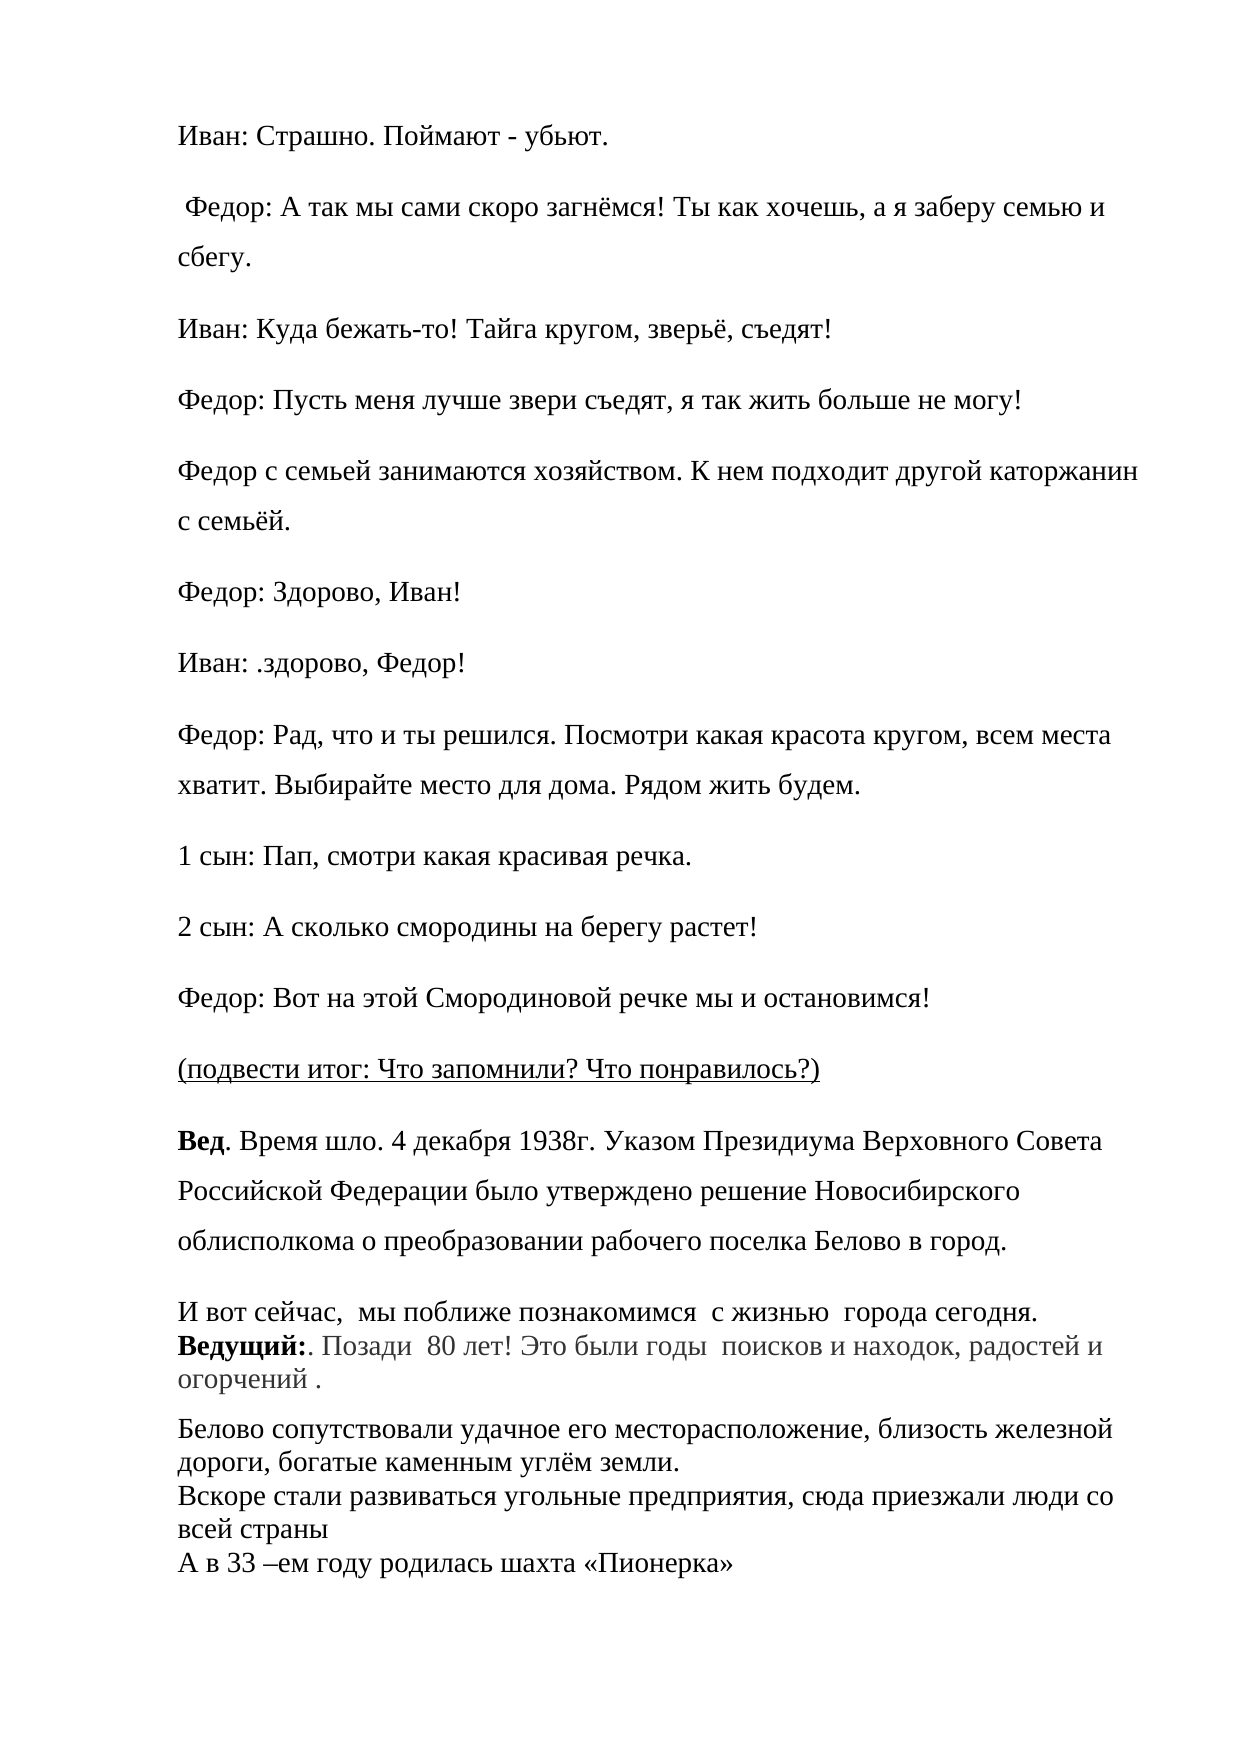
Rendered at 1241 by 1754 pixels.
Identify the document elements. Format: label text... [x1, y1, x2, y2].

text Иван: .здорово, Федор! [177, 646, 1152, 679]
text Федор: Пусть меня лучше звери съедят, я так жить больше не могу! [177, 382, 1152, 415]
text Федор: Рад, что и ты решился. Посмотри какая красота кругом, всем места хватит. Выбирайте место для дома. Рядом жить будем. [177, 717, 1152, 801]
text Белово сопутствовали удачное его месторасположение, близость железной дороги, богатые каменным углём земли. Вскоре стали развиваться угольные предприятия, сюда приезжали люди со всей страны [177, 1411, 1152, 1545]
text А в 33 –ем году родилась шахта «Пионерка» [177, 1545, 1152, 1578]
text Федор с семьей занимаются хозяйством. К нем подходит другой каторжанин с семьёй. [177, 453, 1152, 537]
text Иван: Куда бежать-то! Тайга кругом, зверьё, съедят! [177, 311, 1152, 344]
text 2 сын: А сколько смородины на берегу растет! [177, 909, 1152, 943]
text Федор: Здорово, Иван! [177, 574, 1152, 608]
text Ведущий:. Позади 80 лет! Это были годы поисков и находок, радостей и огорчений . [177, 1328, 1152, 1395]
text 1 сын: Пап, смотри какая красивая речка. [177, 838, 1152, 872]
text Федор: А так мы сами скоро загнёмся! Ты как хочешь, а я заберу семью и сбегу. [177, 189, 1152, 273]
text Федор: Вот на этой Смородиновой речке мы и остановимся! [177, 981, 1152, 1014]
text Иван: Страшно. Поймают - убьют. [177, 118, 1152, 152]
text Вед. Время шло. 4 декабря 1938г. Указом Президиума Верховного Совета Российской Федерации было утверждено решение Новосибирского облисполкома о преобразовании рабочего поселка Белово в город. [177, 1123, 1152, 1257]
text (подвести итог: Что запомнили? Что понравилось?) [177, 1052, 1152, 1085]
text И вот сейчас, мы поближе познакомимся с жизнью города сегодня. [177, 1294, 1152, 1328]
